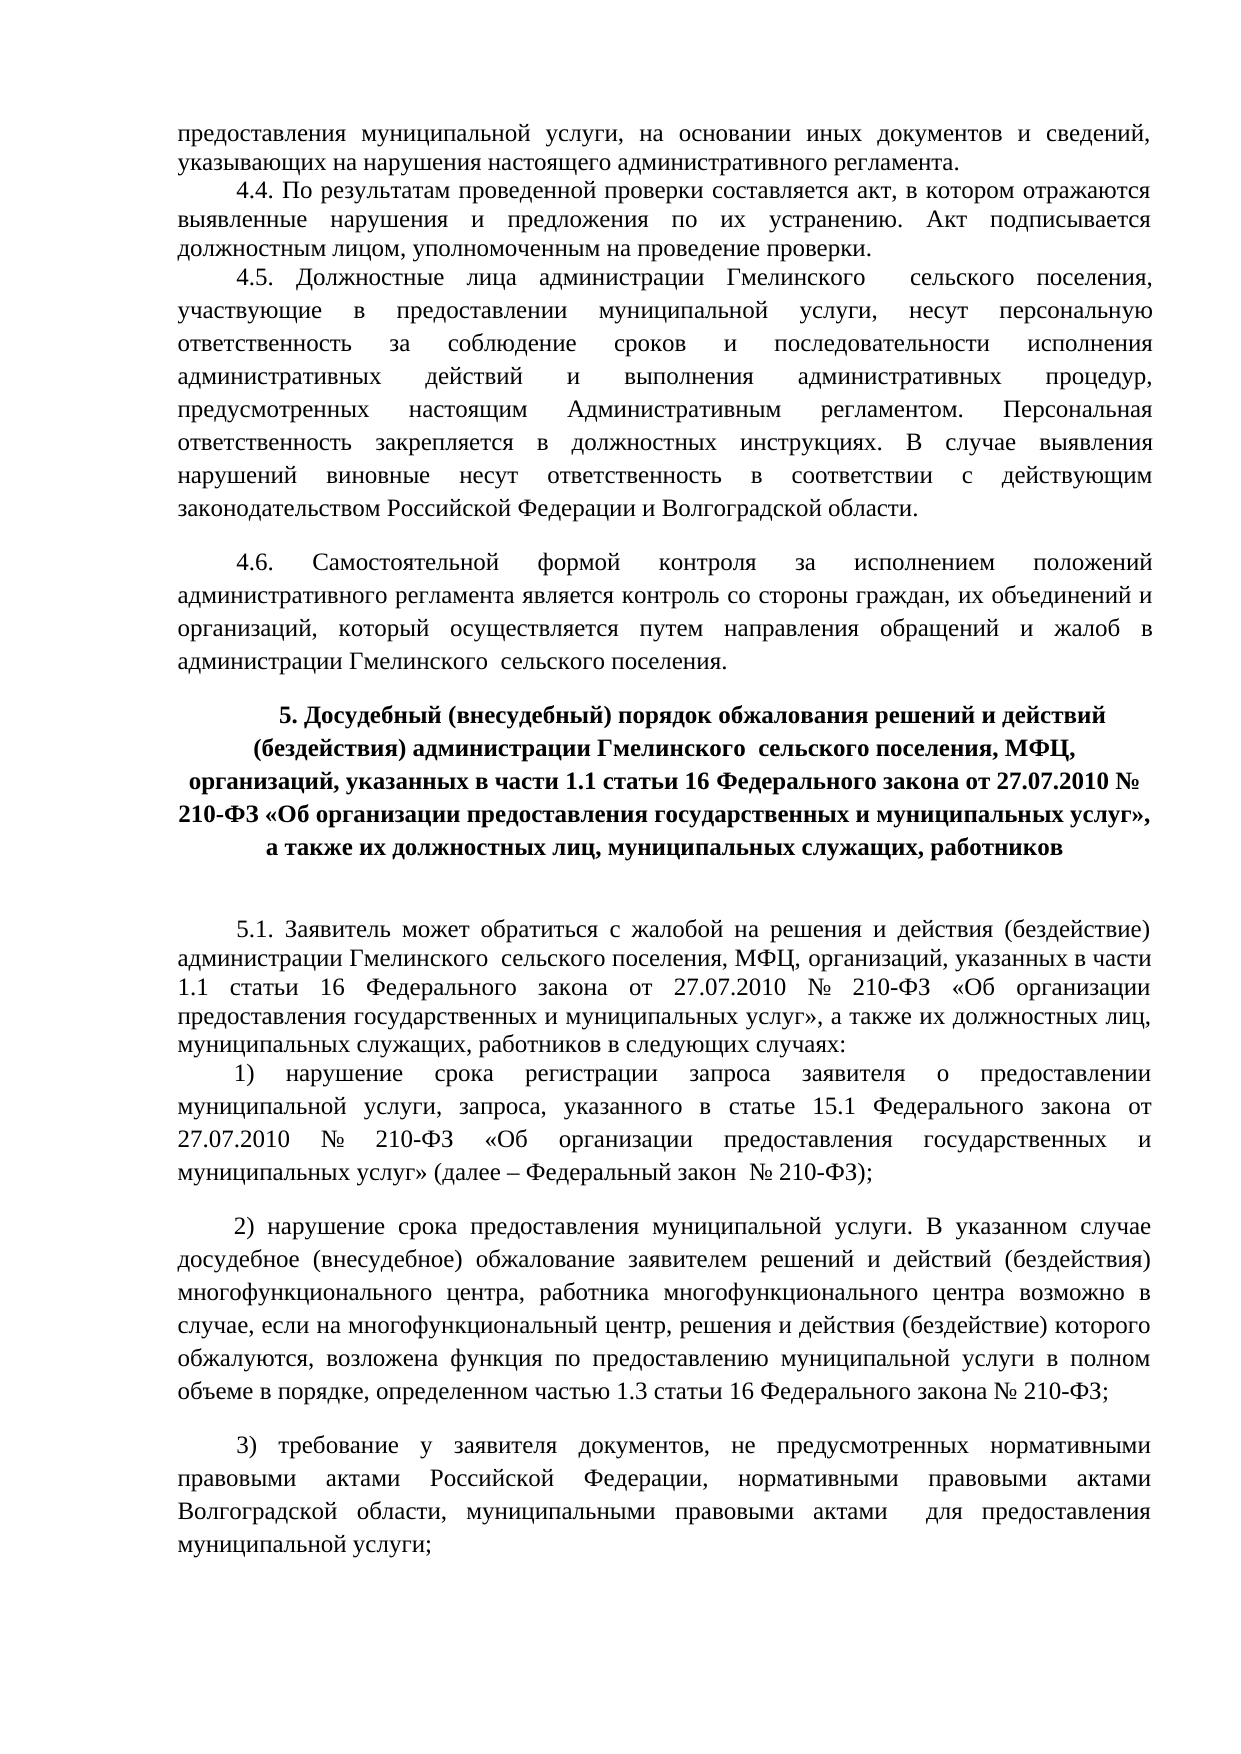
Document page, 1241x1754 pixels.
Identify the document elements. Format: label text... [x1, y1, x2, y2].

text 4.5. Должностные лица администрации Гмелинского сельского поселения, участвующие в предоставлении муниципальной услуги, несут персональную ответственность за соблюдение сроков и последовательности исполнения административных действий и выполнения административных процедур, предусмотренных настоящим Административным регламентом. Персональная ответственность закрепляется в должностных инструкциях. В случае выявления нарушений виновные несут ответственность в соответствии с действующим законодательством Российской Федерации и Волгоградской области. [177, 262, 1153, 522]
text 5. Досудебный (внесудебный) порядок обжалования решений и действий (бездействия) администрации Гмелинского сельского поселения, МФЦ, организаций, указанных в части 1.1 статьи 16 Федерального закона от 27.07.2010 № 210-ФЗ «Об организации предоставления государственных и муниципальных услуг», а также их должностных лиц, муниципальных служащих, работников [177, 700, 1152, 861]
text 5.1. Заявитель может обратиться с жалобой на решения и действия (бездействие) администрации Гмелинского сельского поселения, МФЦ, организаций, указанных в части 1.1 статьи 16 Федерального закона от 27.07.2010 № 210-ФЗ «Об организации предоставления государственных и муниципальных услуг», а также их должностных лиц, муниципальных служащих, работников в следующих случаях: [177, 914, 1152, 1058]
text 2) нарушение срока предоставления муниципальной услуги. В указанном случае досудебное (внесудебное) обжалование заявителем решений и действий (бездействия) многофункционального центра, работника многофункционального центра возможно в случае, если на многофункциональный центр, решения и действия (бездействие) которого обжалуются, возложена функция по предоставлению муниципальной услуги в полном объеме в порядке, определенном частью 1.3 статьи 16 Федерального закона № 210-ФЗ; [177, 1211, 1152, 1405]
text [177, 118, 1152, 176]
text 4.4. По результатам проведенной проверки составляется акт, в котором отражаются выявленные нарушения и предложения по их устранению. Акт подписывается должностным лицом, уполномоченным на проведение проверки. [177, 176, 1152, 262]
text 1) нарушение срока регистрации запроса заявителя о предоставлении муниципальной услуги, запроса, указанного в статье 15.1 Федерального закона от 27.07.2010 № 210-ФЗ «Об организации предоставления государственных и муниципальных услуг» (далее – Федеральный закон № 210-ФЗ); [177, 1058, 1152, 1186]
text 3) требование у заявителя документов, не предусмотренных нормативными правовыми актами Российской Федерации, нормативными правовыми актами Волгоградской области, муниципальными правовыми актами для предоставления муниципальной услуги; [177, 1430, 1152, 1558]
text 4.6. Самостоятельной формой контроля за исполнением положений административного регламента является контроль со стороны граждан, их объединений и организаций, который осуществляется путем направления обращений и жалоб в администрации Гмелинского сельского поселения. [177, 547, 1153, 675]
